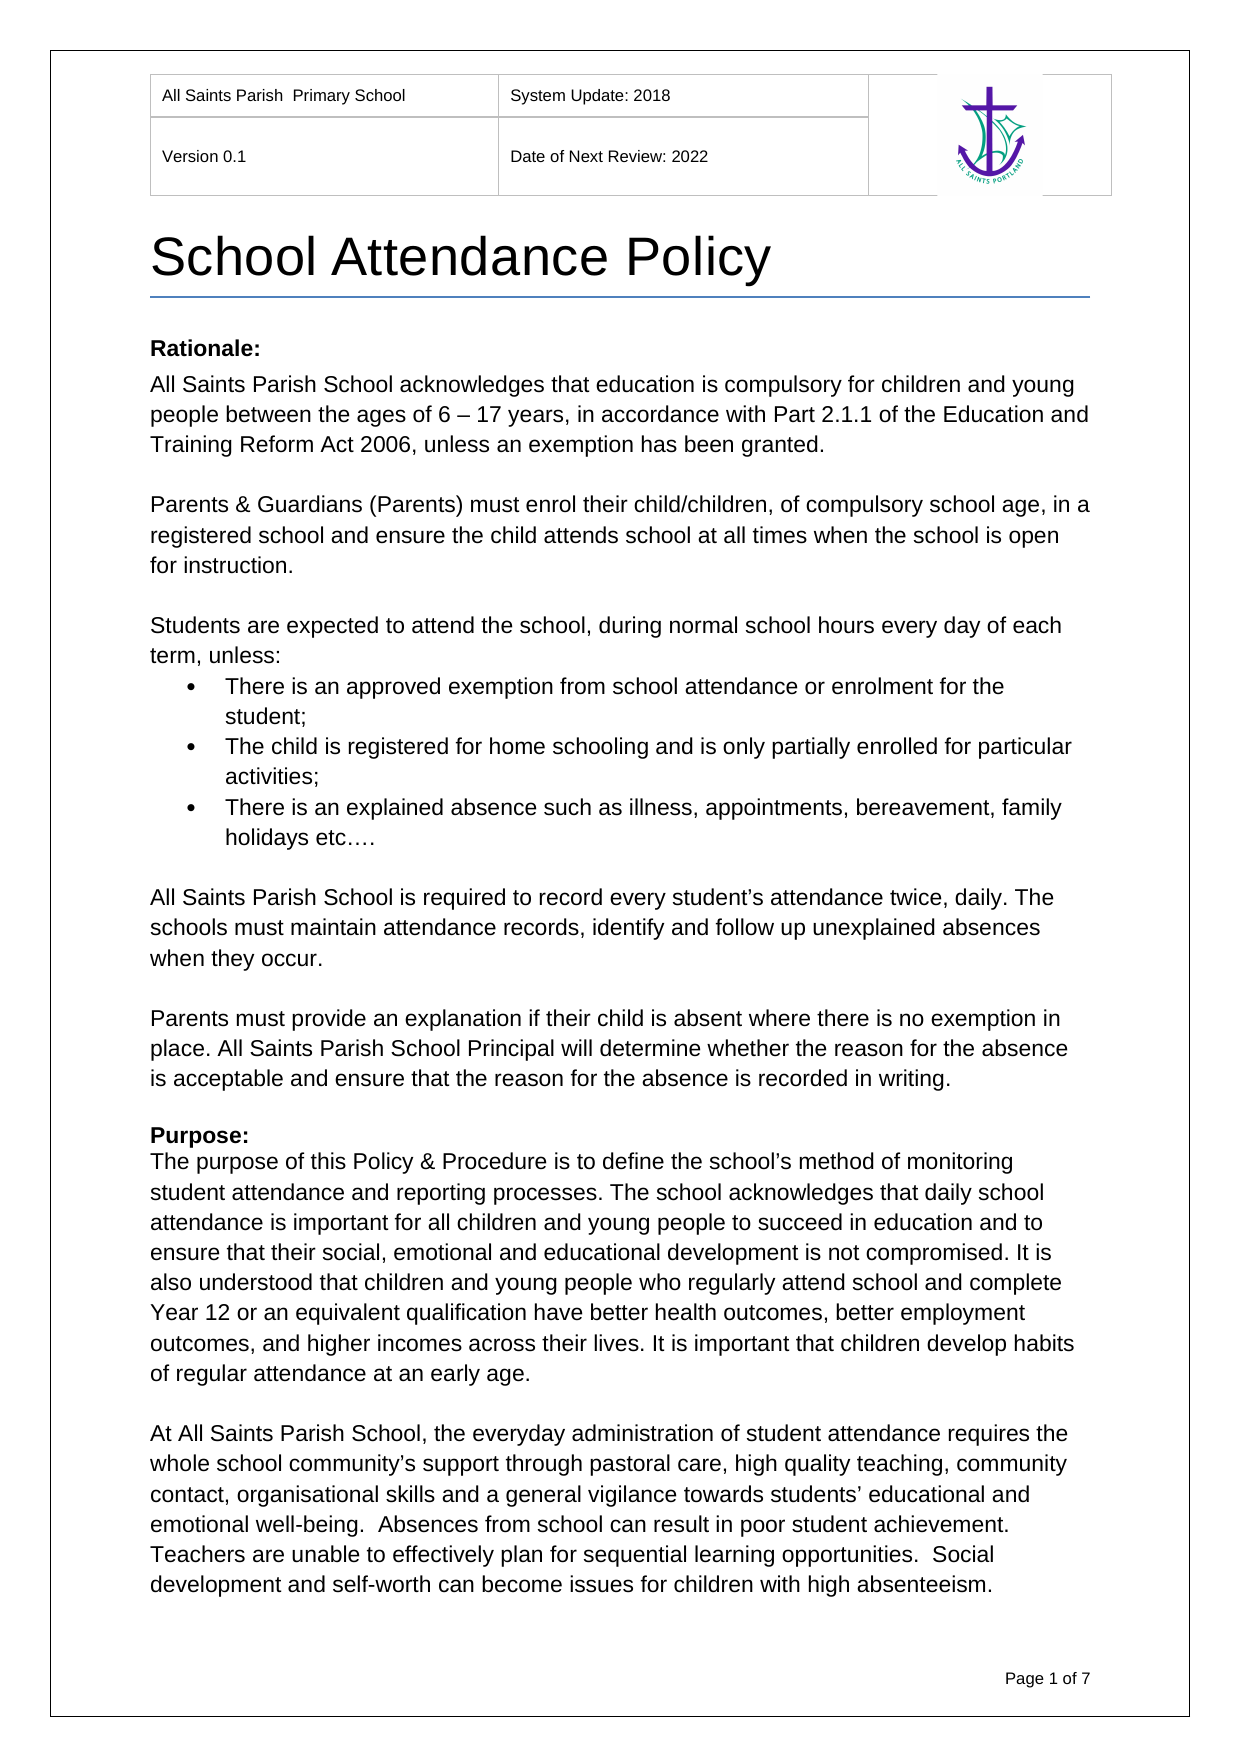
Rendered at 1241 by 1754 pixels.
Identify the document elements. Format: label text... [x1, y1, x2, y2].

picture [937, 74, 1043, 196]
text Parents must provide an explanation if their child is absent where there is no exemption in place. All Saints Parish School Principal will determine whether the reason for the absence is acceptable and ensure that the reason for the absence is recorded in writing. [150, 1005, 1090, 1092]
text Students are expected to attend the school, during normal school hours every day of each term, unless: [150, 612, 1090, 669]
text At All Saints Parish School, the everyday administration of student attendance requires the whole school community’s support through pastoral care, high quality teaching, community contact, organisational skills and a general vigilance towards students’ educational and emotional well-being. Absences from school can result in poor student achievement. Teachers are unable to effectively plan for sequential learning opportunities. Social development and self-worth can become issues for children with high absenteeism. [150, 1420, 1090, 1597]
text All Saints Parish School acknowledges that education is compulsory for children and young people between the ages of 6 – 17 years, in accordance with Part 2.1.1 of the Education and Training Reform Act 2006, unless an exemption has been granted. [150, 371, 1090, 457]
text Purpose: [150, 1122, 1090, 1148]
text Parents & Guardians (Parents) must enrol their child/children, of compulsory school age, in a registered school and ensure the child attends school at all times when the school is open for instruction. [150, 491, 1090, 578]
text All Saints Parish School is required to record every student’s attendance twice, daily. The schools must maintain attendance records, identify and follow up unexplained absences when they occur. [150, 884, 1090, 971]
list There is an approved exemption from school attendance or enrolment for the student; [187, 673, 1090, 729]
title School Attendance Policy [150, 225, 1090, 296]
text The purpose of this Policy & Procedure is to define the school’s method of monitoring student attendance and reporting processes. The school acknowledges that daily school attendance is important for all children and young people to succeed in education and to ensure that their social, emotional and educational development is not compromised. It is also understood that children and young people who regularly attend school and complete Year 12 or an equivalent qualification have better health outcomes, better employment outcomes, and higher incomes across their lives. It is important that children develop habits of regular attendance at an early age. [150, 1148, 1090, 1386]
list There is an explained absence such as illness, appointments, bereavement, family holidays etc…. [187, 793, 1090, 850]
list The child is registered for home schooling and is only partially enrolled for particular activities; [187, 733, 1090, 789]
text Rationale: [150, 335, 1090, 362]
